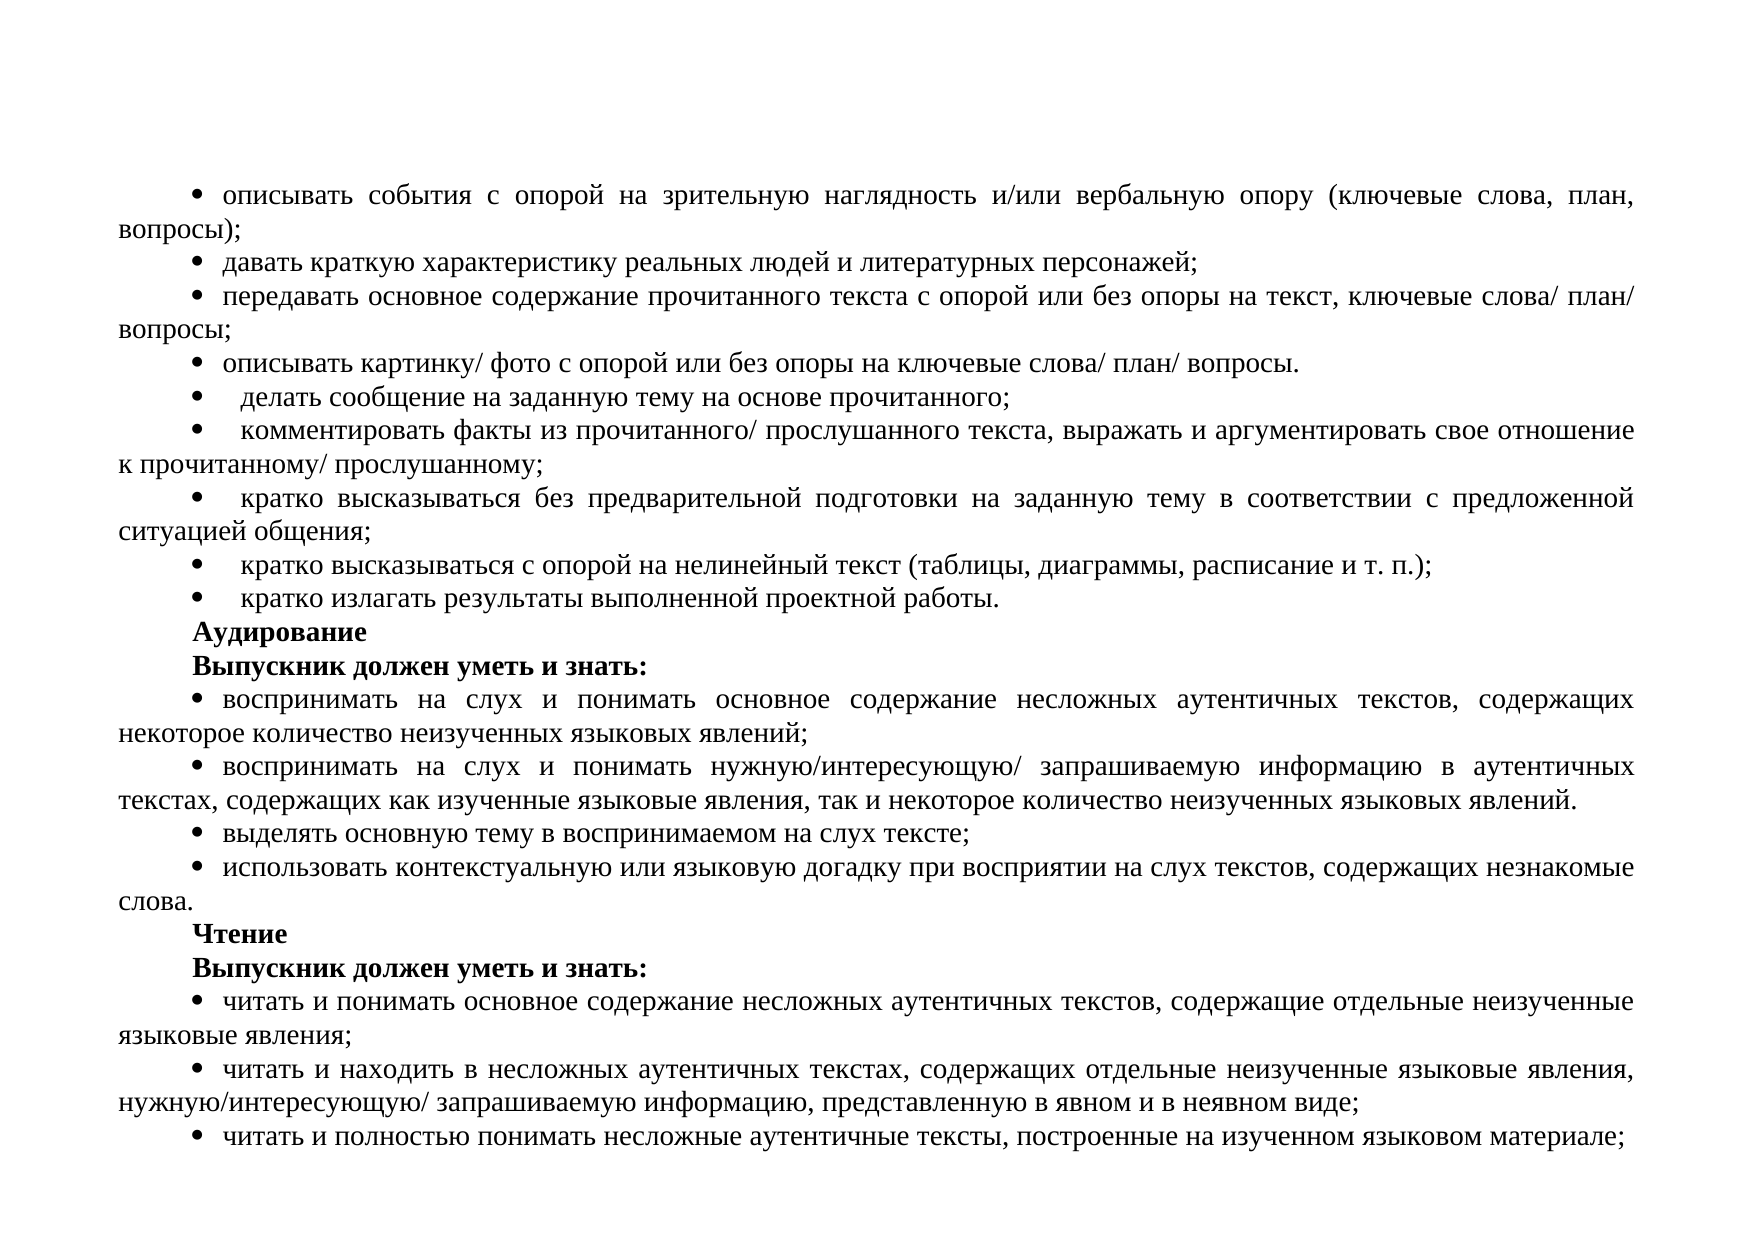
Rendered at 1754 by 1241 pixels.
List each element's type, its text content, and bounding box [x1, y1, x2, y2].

text  читать и полностью понимать несложные аутентичные тексты, построенные на изученном языковом материале; [118, 1118, 1636, 1152]
text  кратко высказываться с опорой на нелинейный текст (таблицы, диаграммы, расписание и т. п.); [118, 547, 1636, 581]
text  читать и находить в несложных аутентичных текстах, содержащих отдельные неизученные языковые явления, нужную/интересующую/ запрашиваемую информацию, представленную в явном и в неявном виде; [118, 1051, 1636, 1118]
text  делать сообщение на заданную тему на основе прочитанного; [118, 379, 1636, 412]
text  передавать основное содержание прочитанного текста с опорой или без опоры на текст, ключевые слова/ план/ вопросы; [118, 278, 1636, 345]
text Аудирование [118, 614, 1636, 648]
text  использовать контекстуальную или языковую догадку при восприятии на слух текстов, содержащих незнакомые слова. [118, 849, 1636, 916]
text  давать краткую характеристику реальных людей и литературных персонажей; [118, 244, 1636, 278]
text  воспринимать на слух и понимать нужную/интересующую/ запрашиваемую информацию в аутентичных текстах, содержащих как изученные языковые явления, так и некоторое количество неизученных языковых явлений. [118, 748, 1636, 816]
text  описывать события с опорой на зрительную наглядность и/или вербальную опору (ключевые слова, план, вопросы); [118, 177, 1636, 244]
text  кратко высказываться без предварительной подготовки на заданную тему в соответствии с предложенной ситуацией общения; [118, 480, 1636, 547]
text  воспринимать на слух и понимать основное содержание несложных аутентичных текстов, содержащих некоторое количество неизученных языковых явлений; [118, 681, 1636, 748]
text Выпускник должен уметь и знать: [118, 648, 1636, 681]
text  кратко излагать результаты выполненной проектной работы. [118, 581, 1636, 614]
text Выпускник должен уметь и знать: [118, 950, 1636, 983]
text  выделять основную тему в воспринимаемом на слух тексте; [118, 816, 1636, 849]
text  читать и понимать основное содержание несложных аутентичных текстов, содержащие отдельные неизученные языковые явления; [118, 983, 1636, 1051]
text  описывать картинку/ фото с опорой или без опоры на ключевые слова/ план/ вопросы. [118, 345, 1636, 379]
text Чтение [118, 916, 1636, 950]
text  комментировать факты из прочитанного/ прослушанного текста, выражать и аргументировать свое отношение к прочитанному/ прослушанному; [118, 412, 1636, 480]
